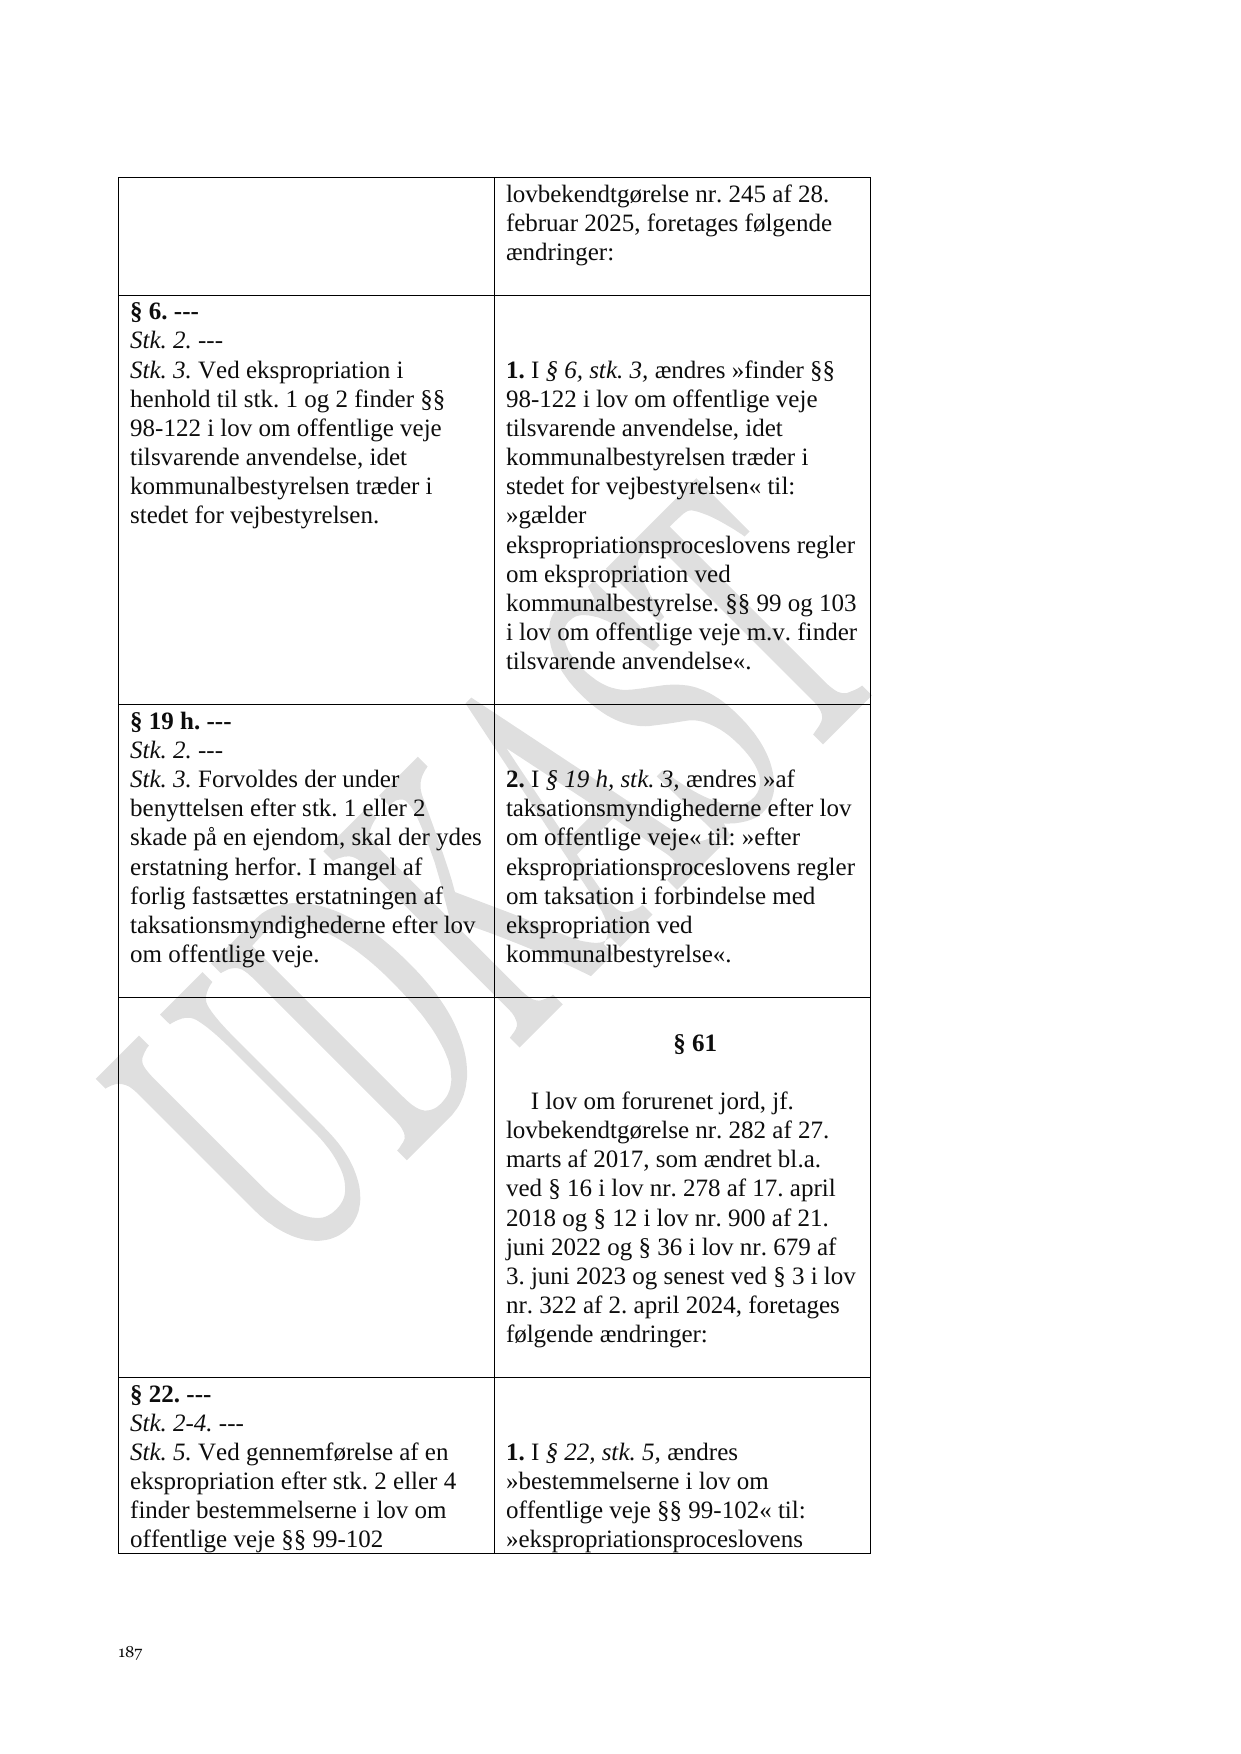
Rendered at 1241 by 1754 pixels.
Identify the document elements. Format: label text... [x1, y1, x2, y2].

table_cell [495, 1378, 870, 1553]
table_cell § 61 I lov om forurenet jord, jf. lovbekendtgørelse nr. 282 af 27. marts af 2017, som ændret bl.a. ved § 16 i lov nr. 278 af 17. april 2018 og § 12 i lov nr. 900 af 21. juni 2022 og § 36 i lov nr. 679 af 3. juni 2023 og senest ved § 3 i lov nr. 322 af 2. april 2024, foretages følgende ændringer: [495, 998, 870, 1377]
table_cell [119, 998, 494, 1377]
table_cell § 6. --- Stk. 2. --- Stk. 3. Ved ekspropriation i henhold til stk. 1 og 2 finder §§ 98-122 i lov om offentlige veje tilsvarende anvendelse, idet kommunalbestyrelsen træder i stedet for vejbestyrelsen. [119, 296, 494, 704]
table_cell 2. I § 19 h, stk. 3, ændres »af taksationsmyndighederne efter lov om offentlige veje« til: »efter ekspropriationsproceslovens regler om taksation i forbindelse med ekspropriation ved kommunalbestyrelse«. [495, 705, 870, 997]
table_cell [119, 1378, 494, 1553]
table_cell § 19 h. --- Stk. 2. --- Stk. 3. Forvoldes der under benyttelsen efter stk. 1 eller 2 skade på en ejendom, skal der ydes erstatning herfor. I mangel af forlig fastsættes erstatningen af taksationsmyndighederne efter lov om offentlige veje. [119, 705, 494, 997]
table_cell 1. I § 6, stk. 3, ændres »finder §§ 98-122 i lov om offentlige veje tilsvarende anvendelse, idet kommunalbestyrelsen træder i stedet for vejbestyrelsen« til: »gælder ekspropriationsproceslovens regler om ekspropriation ved kommunalbestyrelse. §§ 99 og 103 i lov om offentlige veje m.v. finder tilsvarende anvendelse«. [495, 296, 870, 704]
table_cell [495, 178, 870, 295]
table_cell [119, 178, 494, 295]
